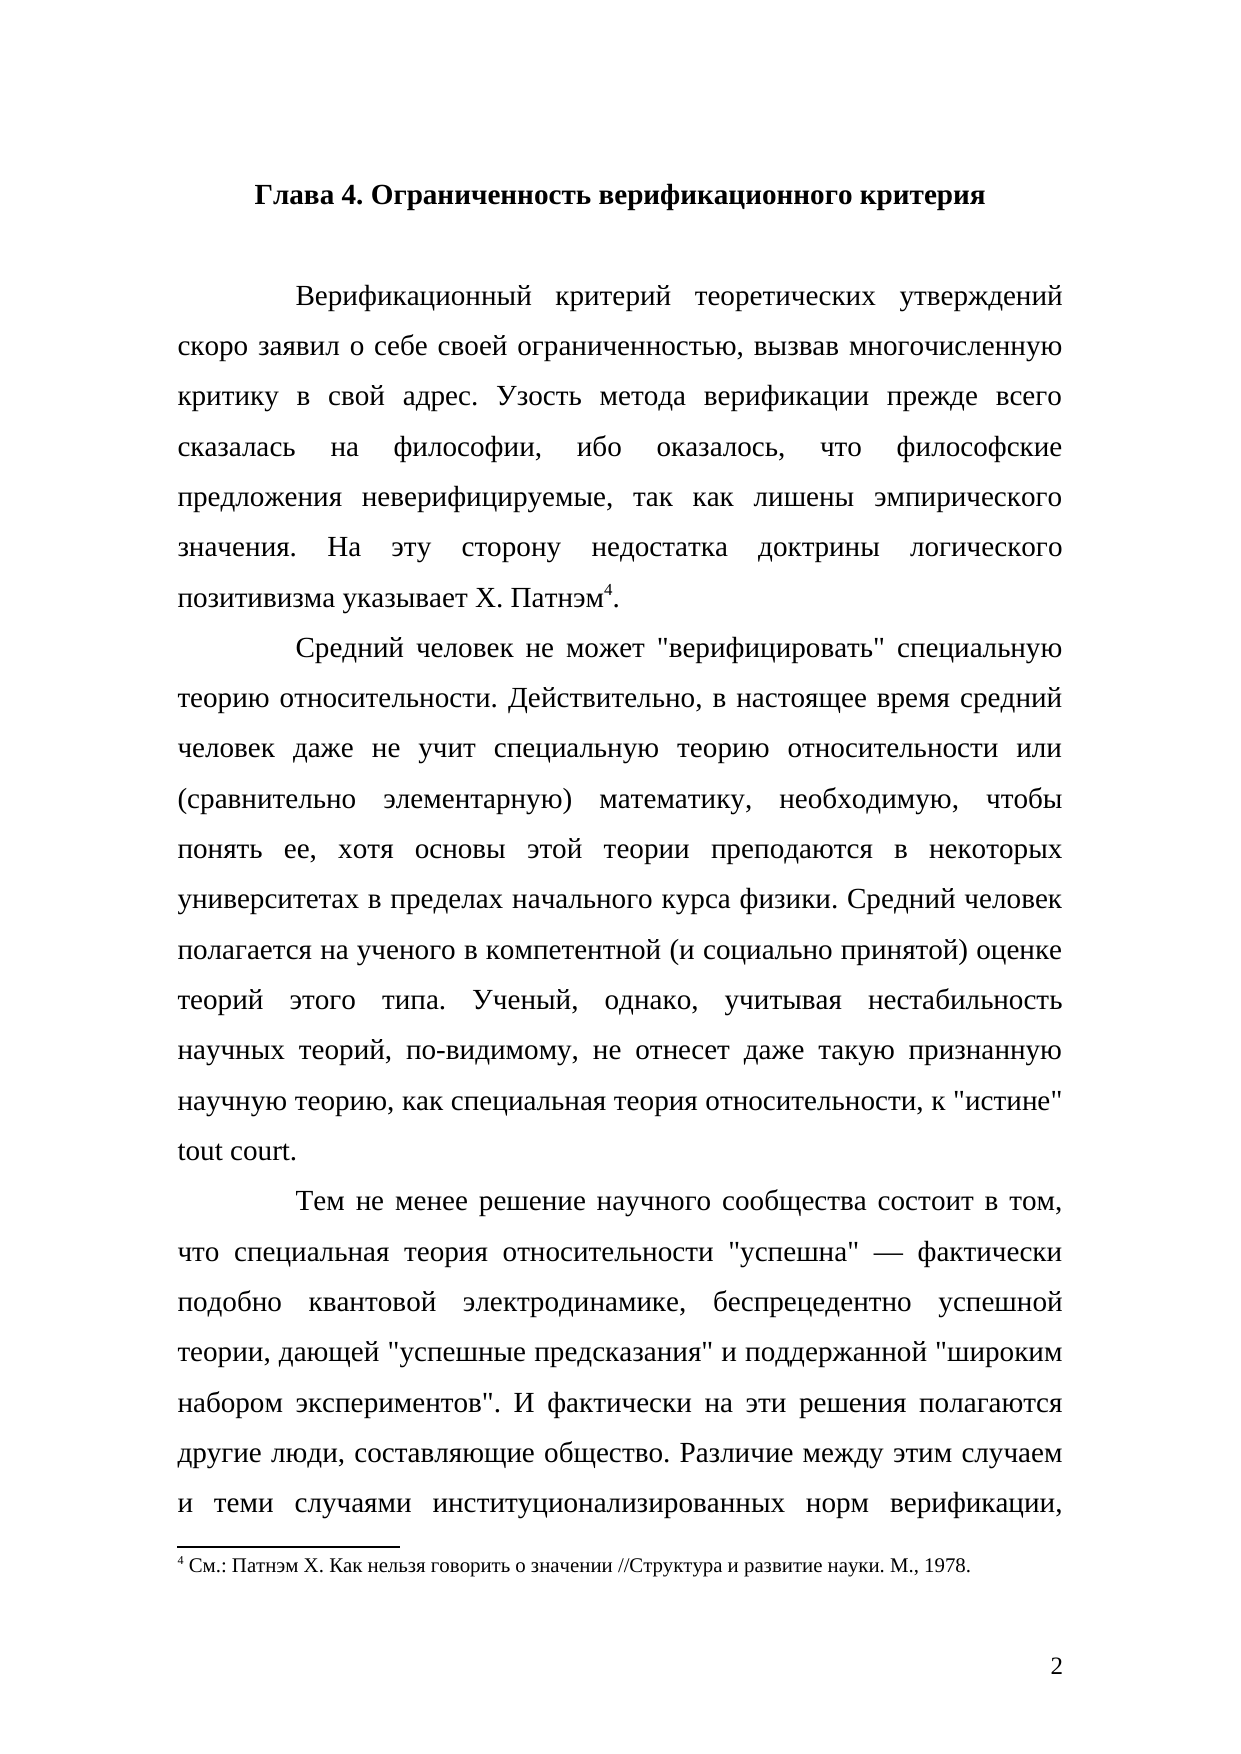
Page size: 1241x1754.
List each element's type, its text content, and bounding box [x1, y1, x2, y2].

text Верификационный критерий теоретических утверждений скоро заявил о себе своей ограниченностью, вызвав многочисленную критику в свой адрес. Узость метода верификации прежде всего сказалась на философии, ибо оказалось, что философские предложения неверифицируемые, так как лишены эмпирического значения. На эту сторону недостатка доктрины логического позитивизма указывает Х. Патнэм. [177, 278, 1063, 613]
text Глава 4. Ограниченность верификационного критерия [177, 177, 1063, 211]
text Средний человек не может "верифицировать" специальную теорию относительности. Действительно, в настоящее время средний человек даже не учит специальную теорию относительности или (сравнительно элементарную) математику, необходимую, чтобы понять ее, хотя основы этой теории преподаются в некоторых университетах в пределах начального курса физики. Средний человек полагается на ученого в компетентной (и социально принятой) оценке теорий этого типа. Ученый, однако, учитывая нестабильность научных теорий, по-видимому, не отнесет даже такую признанную научную теорию, как специальная теория относительности, к "истине" tout court. [177, 630, 1063, 1167]
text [177, 1183, 1063, 1519]
